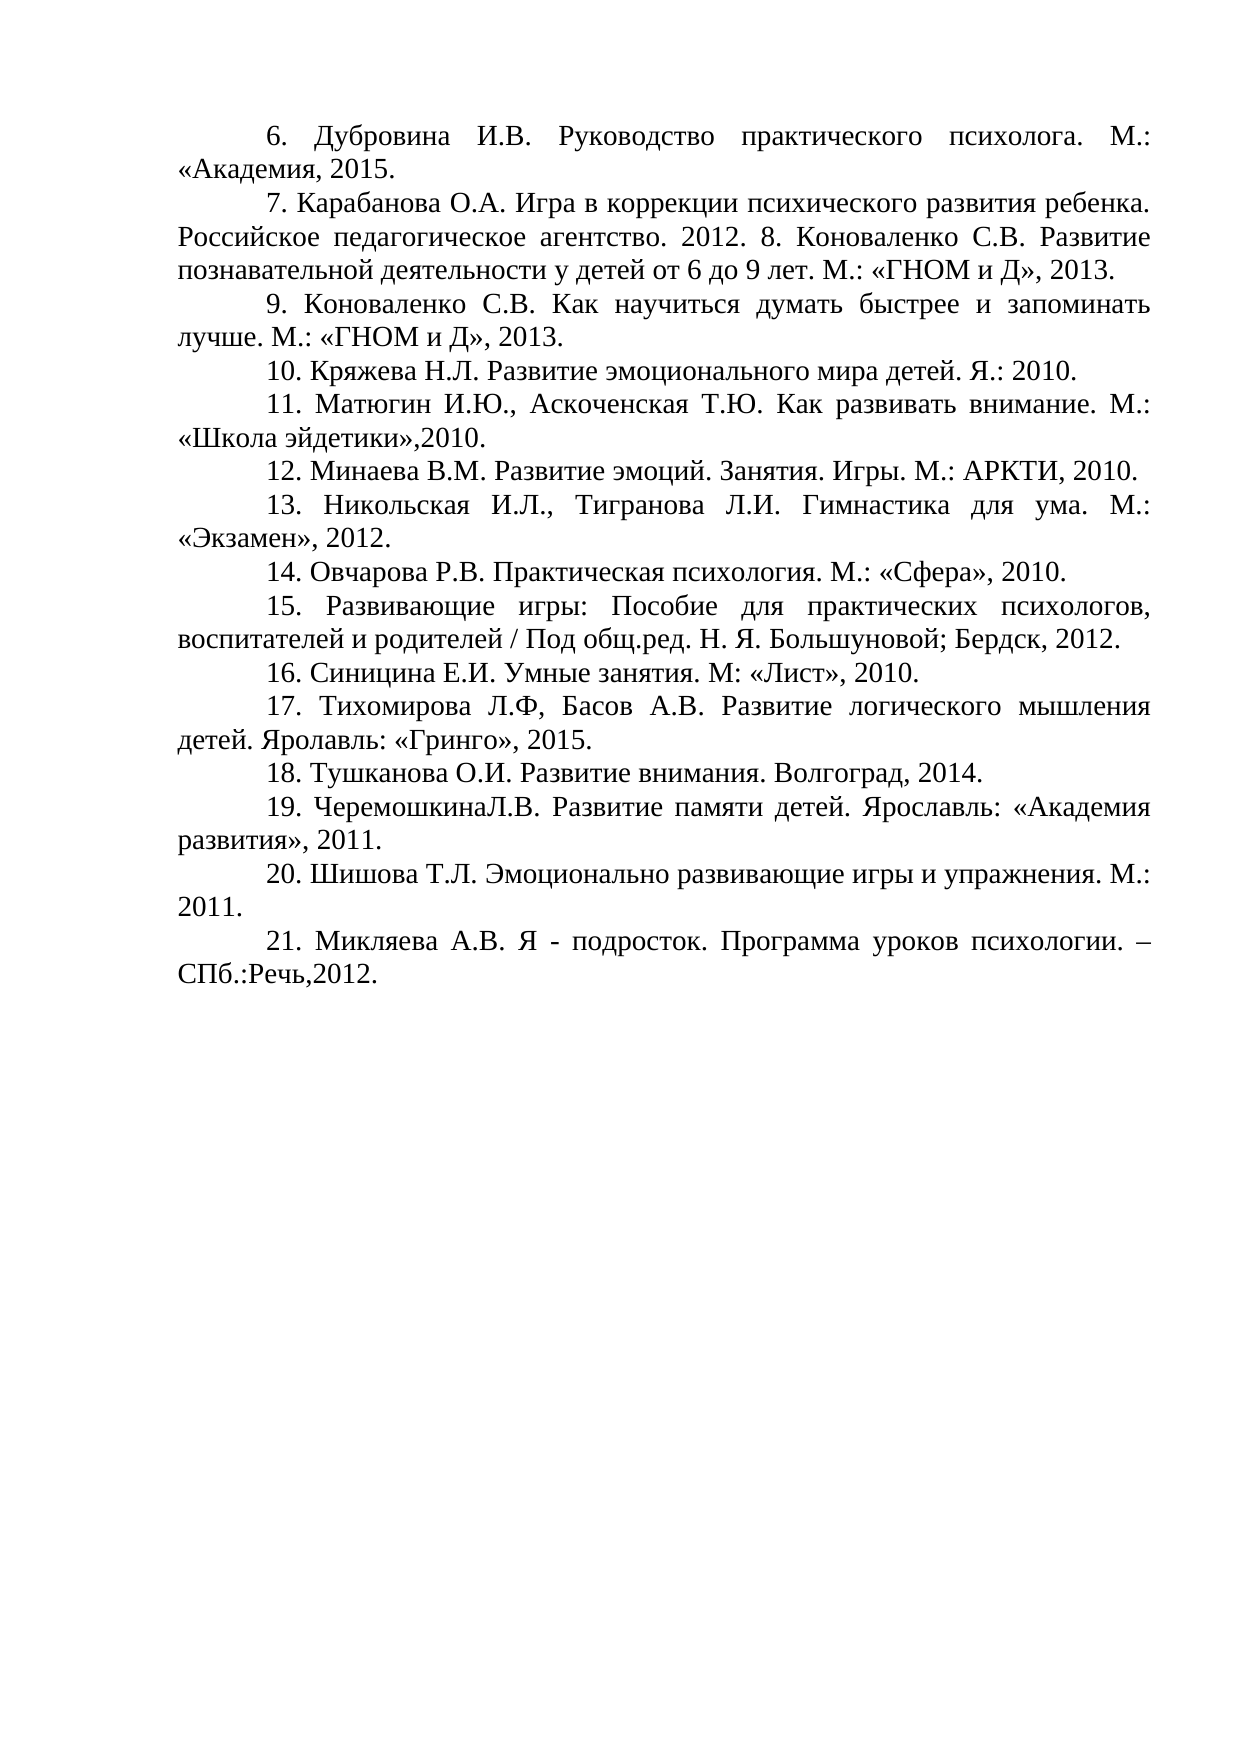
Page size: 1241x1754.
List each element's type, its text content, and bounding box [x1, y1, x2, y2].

text 7. Карабанова О.А. Игра в коррекции психического развития ребенка. Российское педагогическое агентство. 2012. 8. Коноваленко С.В. Развитие познавательной деятельности у детей от 6 до 9 лет. М.: «ГНОМ и Д», 2013. [177, 185, 1152, 286]
text 13. Никольская И.Л., Тигранова Л.И. Гимнастика для ума. М.: «Экзамен», 2012. [177, 487, 1152, 554]
text 6. Дубровина И.В. Руководство практического психолога. М.: «Академия, 2015. [177, 118, 1152, 185]
text 9. Коноваленко С.В. Как научиться думать быстрее и запоминать лучше. М.: «ГНОМ и Д», 2013. [177, 286, 1152, 353]
text 15. Развивающие игры: Пособие для практических психологов, воспитателей и родителей / Под общ.ред. Н. Я. Большуновой; Бердск, 2012. [177, 588, 1152, 655]
text 12. Минаева В.М. Развитие эмоций. Занятия. Игры. М.: АРКТИ, 2010. [177, 453, 1152, 487]
text 19. ЧеремошкинаЛ.В. Развитие памяти детей. Ярославль: «Академия развития», 2011. [177, 789, 1152, 856]
text 14. Овчарова Р.В. Практическая психология. М.: «Сфера», 2010. [177, 554, 1152, 588]
text 11. Матюгин И.Ю., Аскоченская Т.Ю. Как развивать внимание. М.: «Школа эйдетики»,2010. [177, 386, 1152, 453]
text 16. Синицина Е.И. Умные занятия. М: «Лист», 2010. [177, 655, 1152, 688]
text 21. Микляева А.В. Я - подросток. Программа уроков психологии. – СПб.:Речь,2012. [177, 923, 1152, 990]
text 10. Кряжева Н.Л. Развитие эмоционального мира детей. Я.: 2010. [177, 353, 1152, 386]
text 17. Тихомирова Л.Ф, Басов А.В. Развитие логического мышления детей. Яролавль: «Гринго», 2015. [177, 688, 1152, 755]
text 18. Тушканова О.И. Развитие внимания. Волгоград, 2014. [177, 755, 1152, 789]
text 20. Шишова Т.Л. Эмоционально развивающие игры и упражнения. М.: 2011. [177, 856, 1152, 923]
